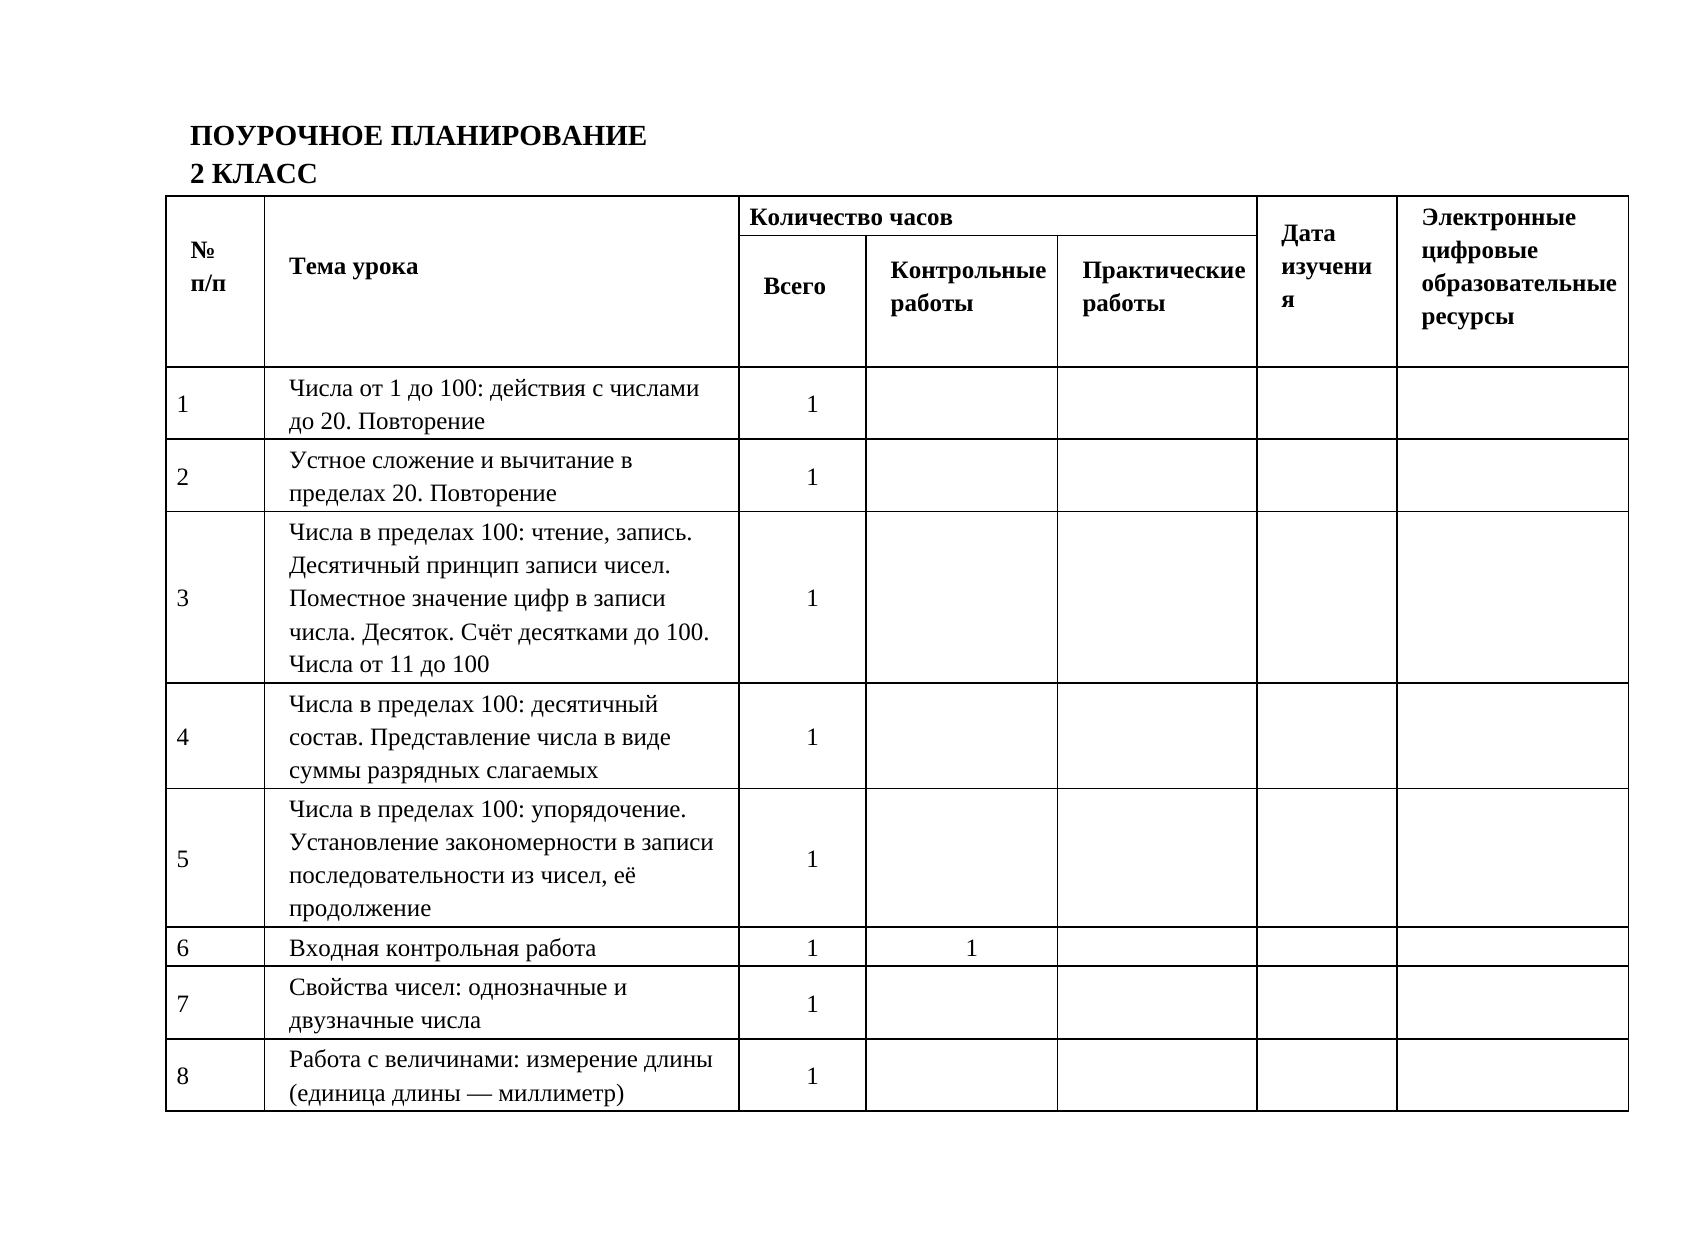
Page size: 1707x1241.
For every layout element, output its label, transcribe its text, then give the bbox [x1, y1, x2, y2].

table_cell [1258, 1040, 1396, 1110]
table_cell [1058, 967, 1256, 1038]
table_cell Контрольные работы [867, 236, 1057, 366]
table_cell Работа с величинами: измерение длины (единица длины — миллиметр) [265, 1040, 738, 1110]
table_cell 2 [167, 440, 264, 511]
table_cell [1258, 789, 1396, 926]
table_cell 1 [740, 368, 865, 438]
table_cell Свойства чисел: однозначные и двузначные числа [265, 967, 738, 1038]
table_cell [1258, 928, 1396, 965]
table_cell Числа в пределах 100: десятичный состав. Представление числа в виде суммы разрядных слагаемых [265, 684, 738, 788]
table_cell Числа в пределах 100: чтение, запись. Десятичный принцип записи чисел. Поместное значение цифр в записи числа. Десяток. Счёт десятками до 100. Числа от 11 до 100 [265, 512, 738, 682]
table_cell 6 [167, 928, 264, 965]
table_header № п/п [167, 197, 264, 366]
table_cell 1 [740, 928, 865, 965]
table_cell 4 [167, 684, 264, 788]
text 2 КЛАСС [190, 157, 1618, 190]
table_cell 1 [740, 684, 865, 788]
table_cell 1 [740, 512, 865, 682]
table_cell [1058, 928, 1256, 965]
table_cell [1058, 368, 1256, 438]
table_cell [1058, 684, 1256, 788]
table_cell [867, 440, 1057, 511]
table_cell [1398, 440, 1628, 511]
table_cell Числа в пределах 100: упорядочение. Установление закономерности в записи последовательности из чисел, её продолжение [265, 789, 738, 926]
table_cell Входная контрольная работа [265, 928, 738, 965]
table_header Электронные цифровые образовательные ресурсы [1398, 197, 1628, 366]
table_header Дата изучения [1258, 197, 1396, 366]
table_cell 1 [740, 1040, 865, 1110]
table_cell [867, 967, 1057, 1038]
table_cell [1258, 684, 1396, 788]
table_cell [1398, 928, 1628, 965]
table_cell [1398, 1040, 1628, 1110]
table_cell [1398, 512, 1628, 682]
table_cell [1258, 440, 1396, 511]
table_cell 1 [867, 928, 1057, 965]
table_cell [867, 512, 1057, 682]
table_cell [867, 1040, 1057, 1110]
table_header Количество часов [740, 197, 1256, 234]
table_header Тема урока [265, 197, 738, 366]
table_cell 5 [167, 789, 264, 926]
table_cell [1398, 789, 1628, 926]
table_cell 3 [167, 512, 264, 682]
text ПОУРОЧНОЕ ПЛАНИРОВАНИЕ [190, 118, 1618, 152]
table_cell [867, 789, 1057, 926]
table_cell 8 [167, 1040, 264, 1110]
table_cell 1 [167, 368, 264, 438]
table_cell 1 [740, 967, 865, 1038]
table_cell 1 [740, 789, 865, 926]
table_cell [1058, 440, 1256, 511]
table_cell Практические работы [1058, 236, 1256, 366]
table_cell [1398, 368, 1628, 438]
table_cell 1 [740, 440, 865, 511]
table_cell [1398, 684, 1628, 788]
table_cell Всего [740, 236, 865, 366]
table_cell 7 [167, 967, 264, 1038]
table_cell [1258, 512, 1396, 682]
table_cell [1258, 368, 1396, 438]
table_cell [867, 684, 1057, 788]
table_cell Числа от 1 до 100: действия с числами до 20. Повторение [265, 368, 738, 438]
table_cell [1258, 967, 1396, 1038]
table_cell [1058, 512, 1256, 682]
table_cell [867, 368, 1057, 438]
table_cell [1058, 789, 1256, 926]
table_cell [1058, 1040, 1256, 1110]
table_cell Устное сложение и вычитание в пределах 20. Повторение [265, 440, 738, 511]
table_cell [1398, 967, 1628, 1038]
